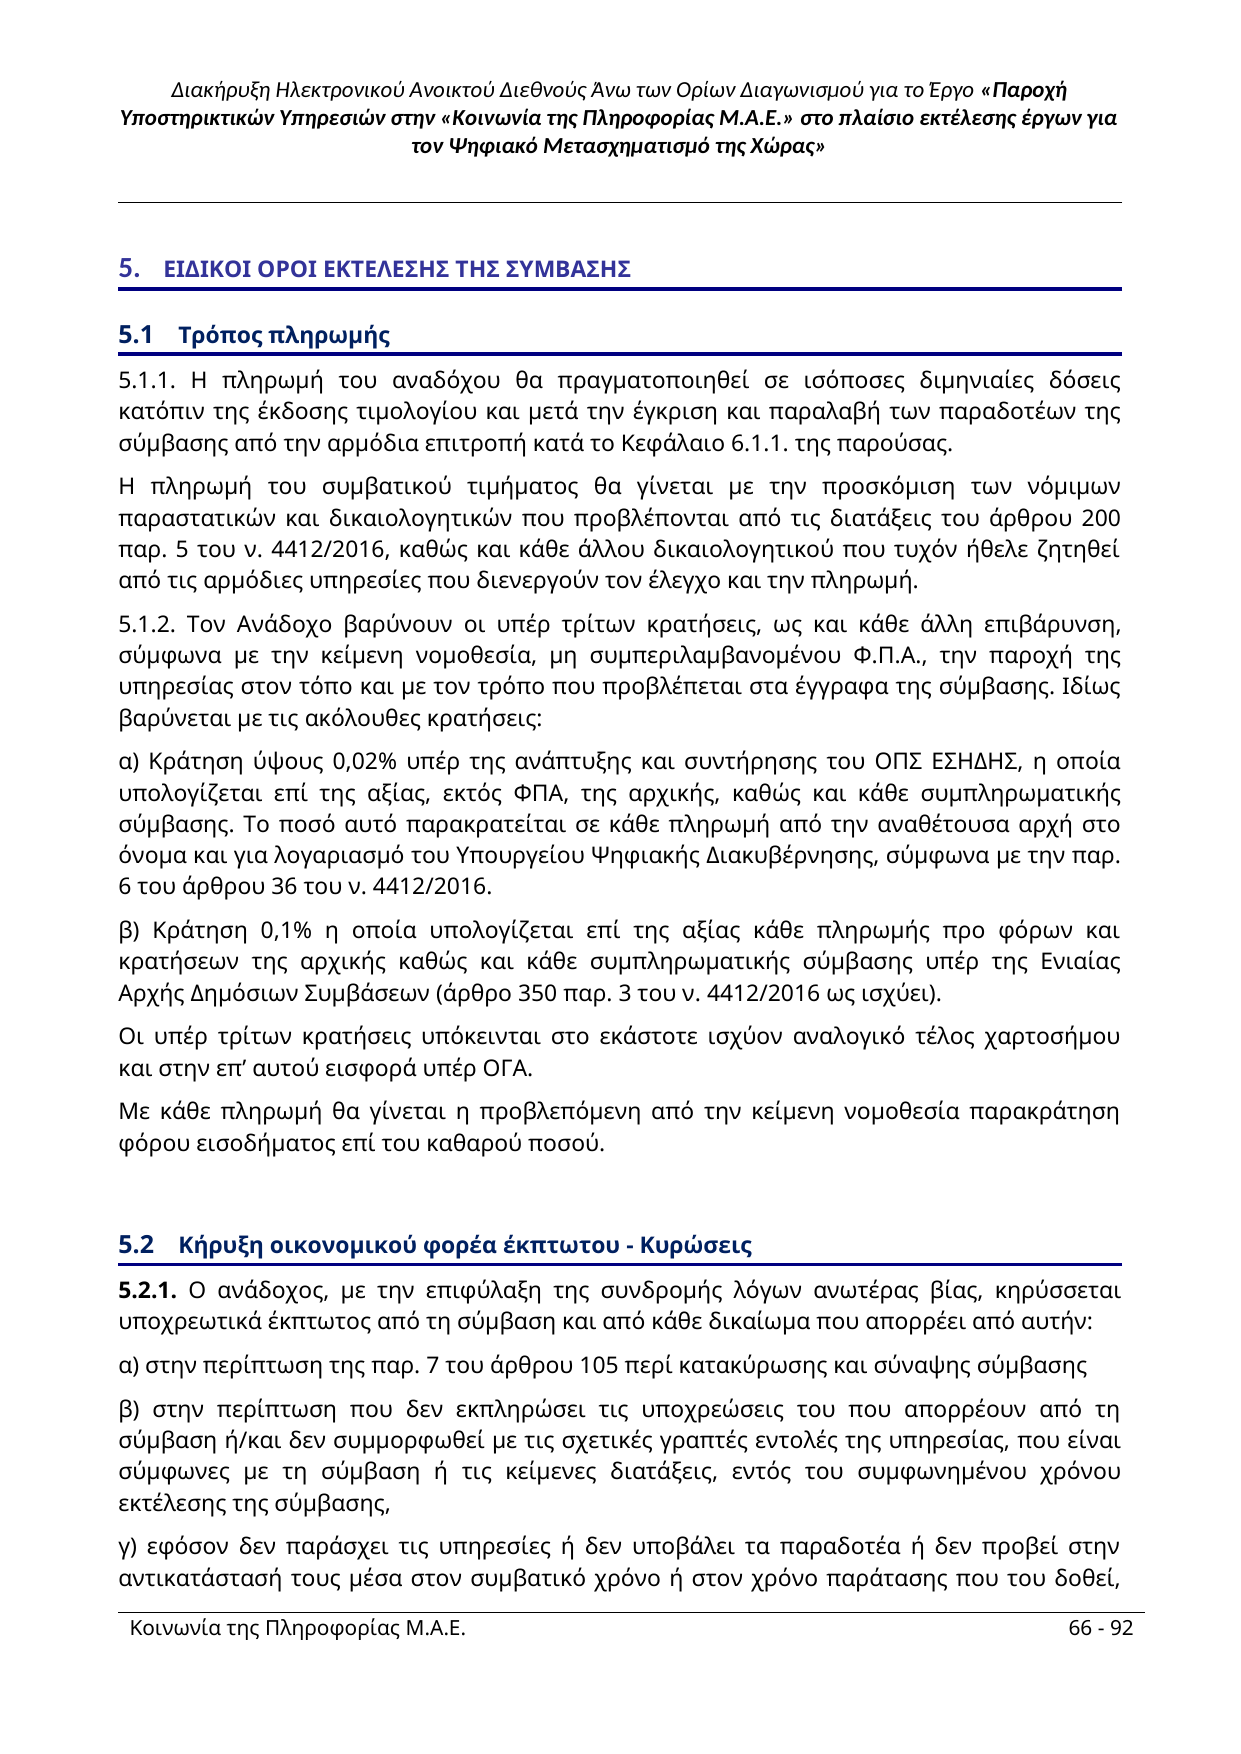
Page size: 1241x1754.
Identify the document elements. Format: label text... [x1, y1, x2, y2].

text Οι υπέρ τρίτων κρατήσεις υπόκεινται στο εκάστοτε ισχύον αναλογικό τέλος χαρτοσήμου και στην επ’ αυτού εισφορά υπέρ ΟΓΑ. [118, 1020, 1122, 1083]
text 5.1.2. Toν Ανάδοχο βαρύνουν οι υπέρ τρίτων κρατήσεις, ως και κάθε άλλη επιβάρυνση, σύμφωνα με την κείμενη νομοθεσία, μη συμπεριλαμβανομένου Φ.Π.Α., την παροχή της υπηρεσίας στον τόπο και με τον τρόπο που προβλέπεται στα έγγραφα της σύμβασης. Ιδίως βαρύνεται με τις ακόλουθες κρατήσεις: [118, 608, 1122, 733]
text Η πληρωμή του συμβατικού τιμήματος θα γίνεται με την προσκόμιση των νόμιμων παραστατικών και δικαιολογητικών που προβλέπονται από τις διατάξεις του άρθρου 200 παρ. 5 του ν. 4412/2016, καθώς και κάθε άλλου δικαιολογητικού που τυχόν ήθελε ζητηθεί από τις αρμόδιες υπηρεσίες που διενεργούν τον έλεγχο και την πληρωμή. [118, 470, 1122, 595]
subtitle Κήρυξη οικονομικού φορέα έκπτωτου - Κυρώσεις [118, 1226, 1122, 1263]
text β) στην περίπτωση που δεν εκπληρώσει τις υποχρεώσεις του που απορρέουν από τη σύμβαση ή/και δεν συμμορφωθεί με τις σχετικές γραπτές εντολές της υπηρεσίας, που είναι σύμφωνες με τη σύμβαση ή τις κείμενες διατάξεις, εντός του συμφωνημένου χρόνου εκτέλεσης της σύμβασης, [118, 1393, 1122, 1518]
text α) στην περίπτωση της παρ. 7 του άρθρου 105 περί κατακύρωσης και σύναψης σύμβασης [118, 1349, 1122, 1380]
text α) Κράτηση ύψους 0,02% υπέρ της ανάπτυξης και συντήρησης του ΟΠΣ ΕΣΗΔΗΣ, η οποία υπολογίζεται επί της αξίας, εκτός ΦΠΑ, της αρχικής, καθώς και κάθε συμπληρωματικής σύμβασης. Το ποσό αυτό παρακρατείται σε κάθε πληρωμή από την αναθέτουσα αρχή στο όνομα και για λογαριασμό του Υπουργείου Ψηφιακής Διακυβέρνησης, σύμφωνα με την παρ. 6 του άρθρου 36 του ν. 4412/2016. [118, 745, 1122, 901]
text 5.2.1. Ο ανάδοχος, με την επιφύλαξη της συνδρομής λόγων ανωτέρας βίας, κηρύσσεται υποχρεωτικά έκπτωτος από τη σύμβαση και από κάθε δικαίωμα που απορρέει από αυτήν: [118, 1274, 1122, 1337]
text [118, 1530, 1122, 1593]
subtitle ΕΙΔΙΚΟΙ ΟΡΟΙ ΕΚΤΕΛΕΣΗΣ ΤΗΣ ΣΥΜΒΑΣΗΣ [118, 249, 1122, 287]
text Με κάθε πληρωμή θα γίνεται η προβλεπόμενη από την κείμενη νομοθεσία παρακράτηση φόρου εισοδήματος επί του καθαρού ποσού. [118, 1095, 1122, 1158]
text 5.1.1. Η πληρωμή του αναδόχου θα πραγματοποιηθεί σε ισόποσες διμηνιαίες δόσεις κατόπιν της έκδοσης τιμολογίου και μετά την έγκριση και παραλαβή των παραδοτέων της σύμβασης από την αρμόδια επιτροπή κατά το Κεφάλαιο 6.1.1. της παρούσας. [118, 364, 1122, 458]
text β) Κράτηση 0,1% η οποία υπολογίζεται επί της αξίας κάθε πληρωμής προ φόρων και κρατήσεων της αρχικής καθώς και κάθε συμπληρωματικής σύμβασης υπέρ της Ενιαίας Αρχής Δημόσιων Συμβάσεων (άρθρο 350 παρ. 3 του ν. 4412/2016 ως ισχύει). [118, 914, 1122, 1008]
subtitle Τρόπος πληρωμής [118, 316, 1122, 352]
